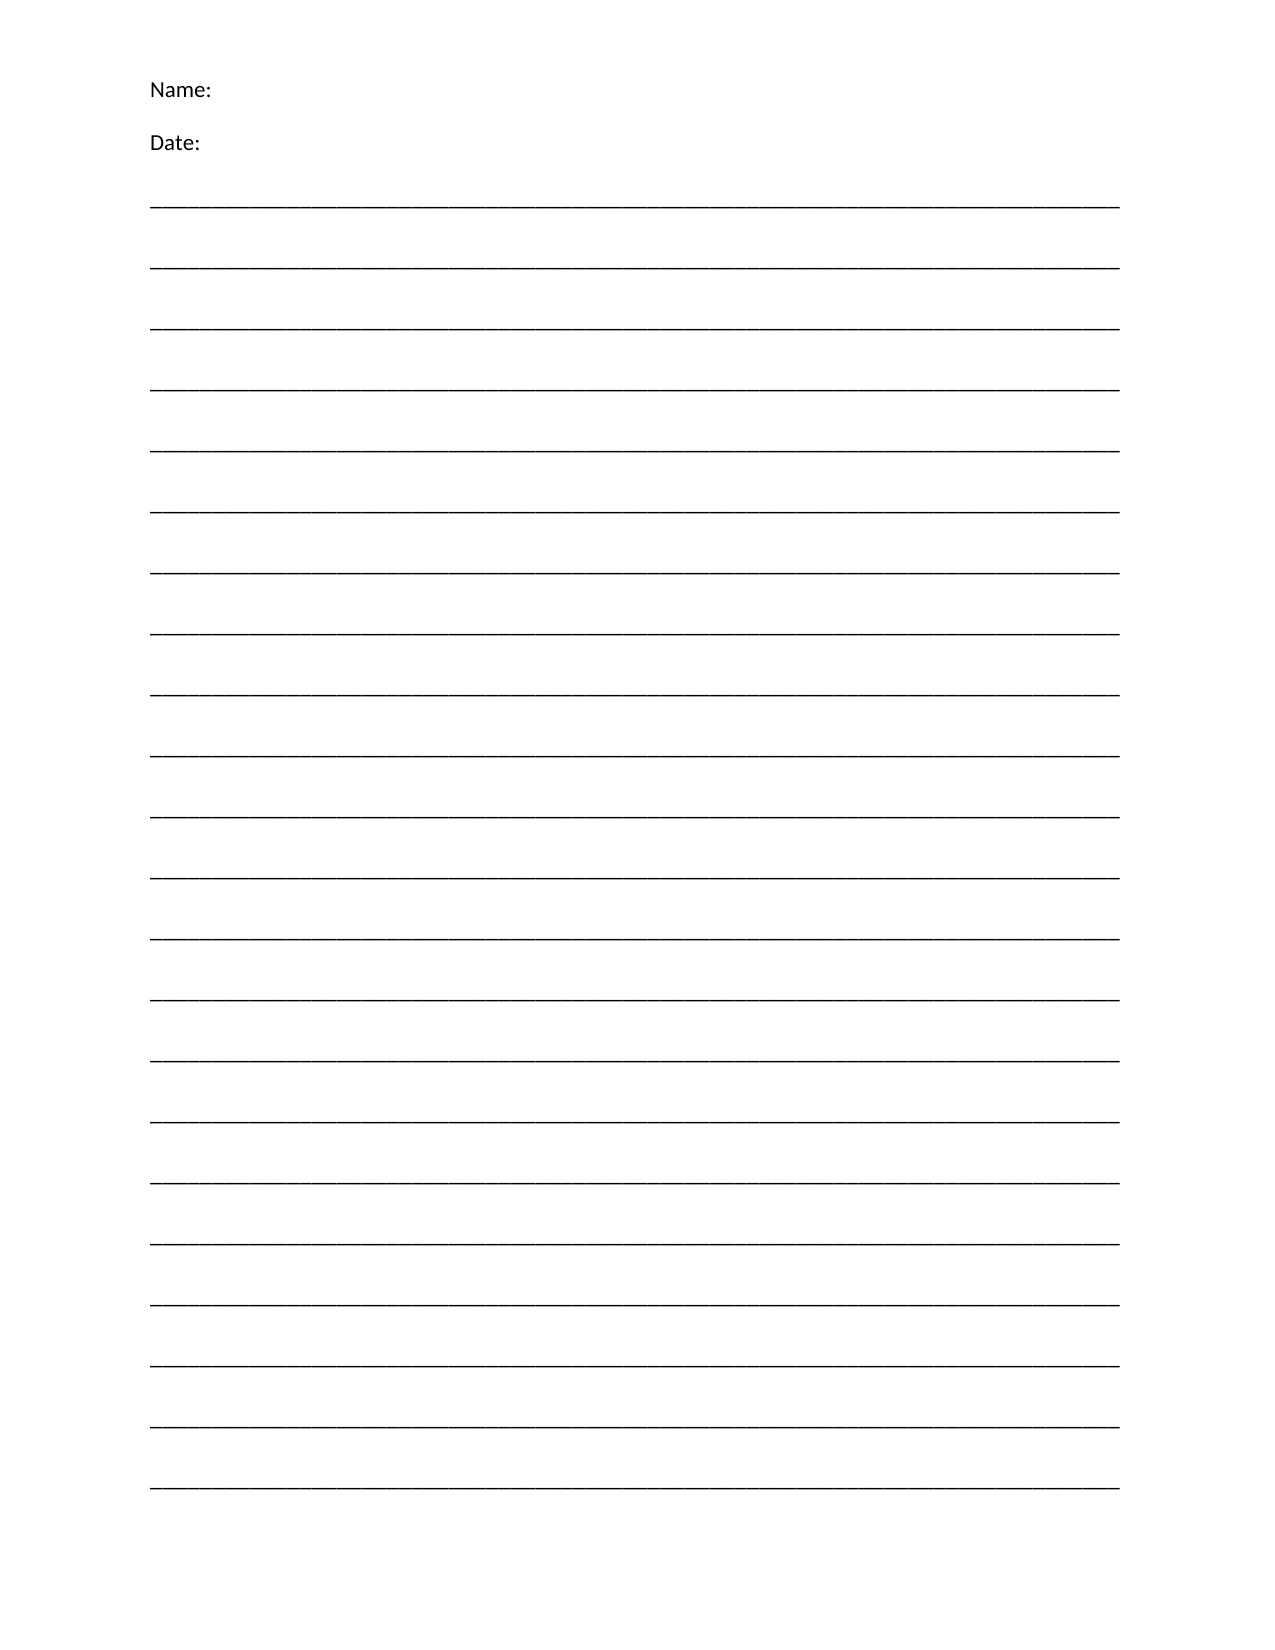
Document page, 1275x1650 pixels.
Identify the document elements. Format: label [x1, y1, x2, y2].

text [150, 181, 1125, 1493]
